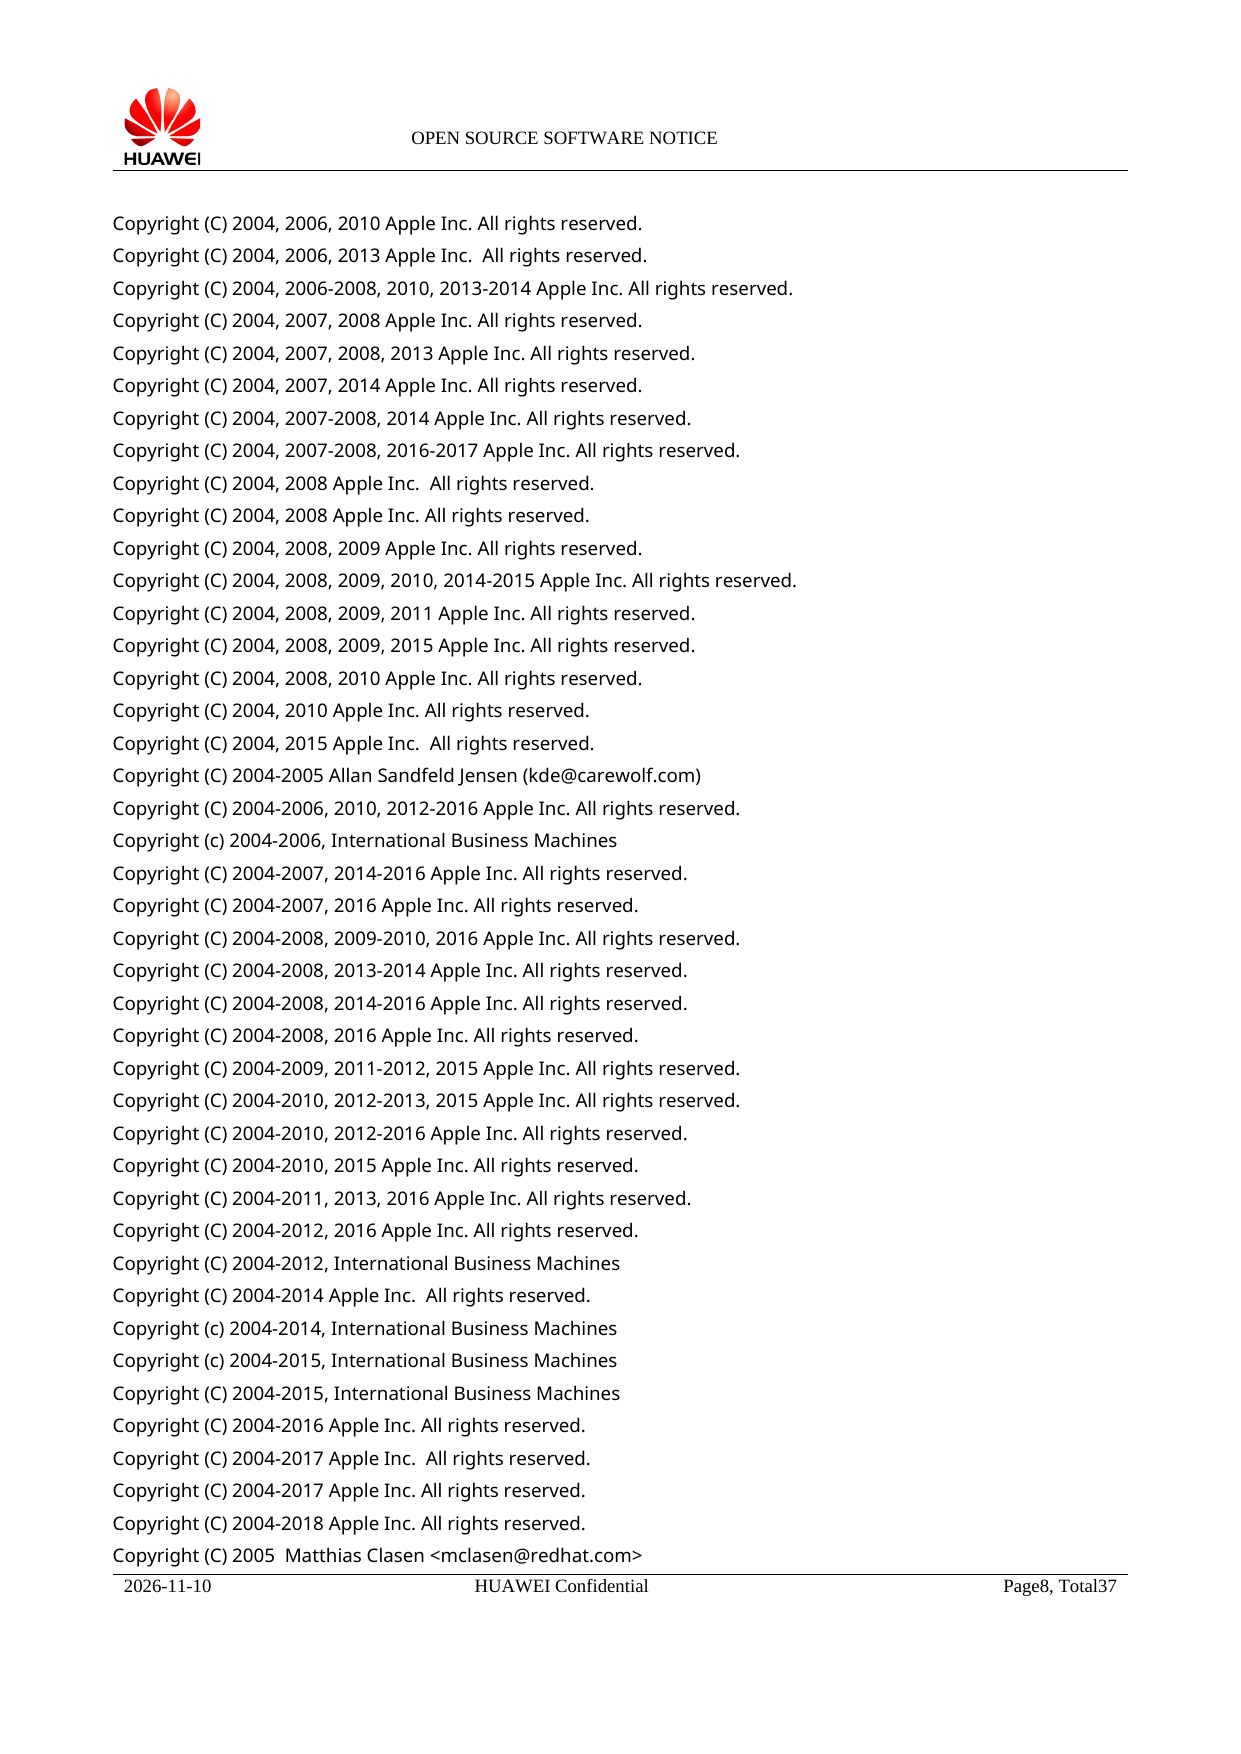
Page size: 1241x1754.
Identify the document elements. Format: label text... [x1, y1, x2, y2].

text Copyright (C) 2004, 2015 Apple Inc. All rights reserved. [112, 726, 1128, 759]
text Copyright (C) 2004-2008, 2016 Apple Inc. All rights reserved. [112, 1019, 1128, 1051]
text Copyright (c) 2004-2015, International Business Machines [112, 1344, 1128, 1376]
text Copyright (C) 2004, 2007, 2008 Apple Inc. All rights reserved. [112, 304, 1128, 336]
text Copyright (C) 2004-2008, 2013-2014 Apple Inc. All rights reserved. [112, 954, 1128, 986]
text Copyright (C) 2004, 2008, 2009, 2015 Apple Inc. All rights reserved. [112, 629, 1128, 661]
text Copyright (C) 2004-2005 Allan Sandfeld Jensen (kde@carewolf.com) [112, 759, 1128, 791]
picture [124, 88, 201, 165]
text Copyright (C) 2004-2016 Apple Inc. All rights reserved. [112, 1409, 1128, 1441]
text Copyright (C) 2004, 2010 Apple Inc. All rights reserved. [112, 694, 1128, 726]
text Copyright (C) 2004, 2008, 2009, 2011 Apple Inc. All rights reserved. [112, 596, 1128, 629]
text Copyright (C) 2004-2017 Apple Inc. All rights reserved. [112, 1474, 1128, 1506]
text Copyright (C) 2004-2010, 2015 Apple Inc. All rights reserved. [112, 1149, 1128, 1181]
text Copyright (C) 2004, 2007-2008, 2014 Apple Inc. All rights reserved. [112, 401, 1128, 434]
text Copyright (C) 2004, 2007, 2008, 2013 Apple Inc. All rights reserved. [112, 336, 1128, 369]
text Copyright (C) 2004, 2007, 2014 Apple Inc. All rights reserved. [112, 369, 1128, 401]
text Copyright (C) 2004, 2008 Apple Inc. All rights reserved. [112, 499, 1128, 531]
text Copyright (C) 2004-2012, International Business Machines [112, 1246, 1128, 1279]
text Copyright (C) 2004, 2008, 2010 Apple Inc. All rights reserved. [112, 661, 1128, 694]
text Copyright (C) 2004-2009, 2011-2012, 2015 Apple Inc. All rights reserved. [112, 1051, 1128, 1084]
text Copyright (C) 2004, 2006, 2010 Apple Inc. All rights reserved. [112, 206, 1128, 239]
text Copyright (C) 2004-2010, 2012-2013, 2015 Apple Inc. All rights reserved. [112, 1084, 1128, 1116]
text Copyright (c) 2004-2006, International Business Machines [112, 824, 1128, 856]
text Copyright (C) 2004-2006, 2010, 2012-2016 Apple Inc. All rights reserved. [112, 791, 1128, 824]
text Copyright (C) 2004, 2008 Apple Inc. All rights reserved. [112, 466, 1128, 499]
text Copyright (C) 2004-2007, 2016 Apple Inc. All rights reserved. [112, 889, 1128, 921]
text Copyright (C) 2004-2007, 2014-2016 Apple Inc. All rights reserved. [112, 856, 1128, 889]
text Copyright (C) 2004, 2007-2008, 2016-2017 Apple Inc. All rights reserved. [112, 434, 1128, 466]
text Copyright (C) 2004, 2006, 2013 Apple Inc. All rights reserved. [112, 239, 1128, 271]
text Copyright (C) 2004-2008, 2014-2016 Apple Inc. All rights reserved. [112, 986, 1128, 1019]
text Copyright (C) 2004-2017 Apple Inc. All rights reserved. [112, 1441, 1128, 1474]
text Copyright (C) 2004-2008, 2009-2010, 2016 Apple Inc. All rights reserved. [112, 921, 1128, 954]
text Copyright (C) 2004-2015, International Business Machines [112, 1376, 1128, 1409]
text Copyright (C) 2004-2014 Apple Inc. All rights reserved. [112, 1279, 1128, 1311]
text Copyright (C) 2004, 2008, 2009, 2010, 2014-2015 Apple Inc. All rights reserved. [112, 564, 1128, 596]
text Copyright (C) 2004-2012, 2016 Apple Inc. All rights reserved. [112, 1214, 1128, 1246]
text Copyright (C) 2004, 2008, 2009 Apple Inc. All rights reserved. [112, 531, 1128, 564]
text Copyright (C) 2004-2018 Apple Inc. All rights reserved. [112, 1506, 1128, 1539]
text Copyright (C) 2004-2010, 2012-2016 Apple Inc. All rights reserved. [112, 1116, 1128, 1149]
text Copyright (C) 2004-2011, 2013, 2016 Apple Inc. All rights reserved. [112, 1181, 1128, 1214]
text Copyright (c) 2004-2014, International Business Machines [112, 1311, 1128, 1344]
text Copyright (C) 2005 Matthias Clasen <mclasen@redhat.com> [112, 1539, 1128, 1571]
text Copyright (C) 2004, 2006-2008, 2010, 2013-2014 Apple Inc. All rights reserved. [112, 271, 1128, 304]
